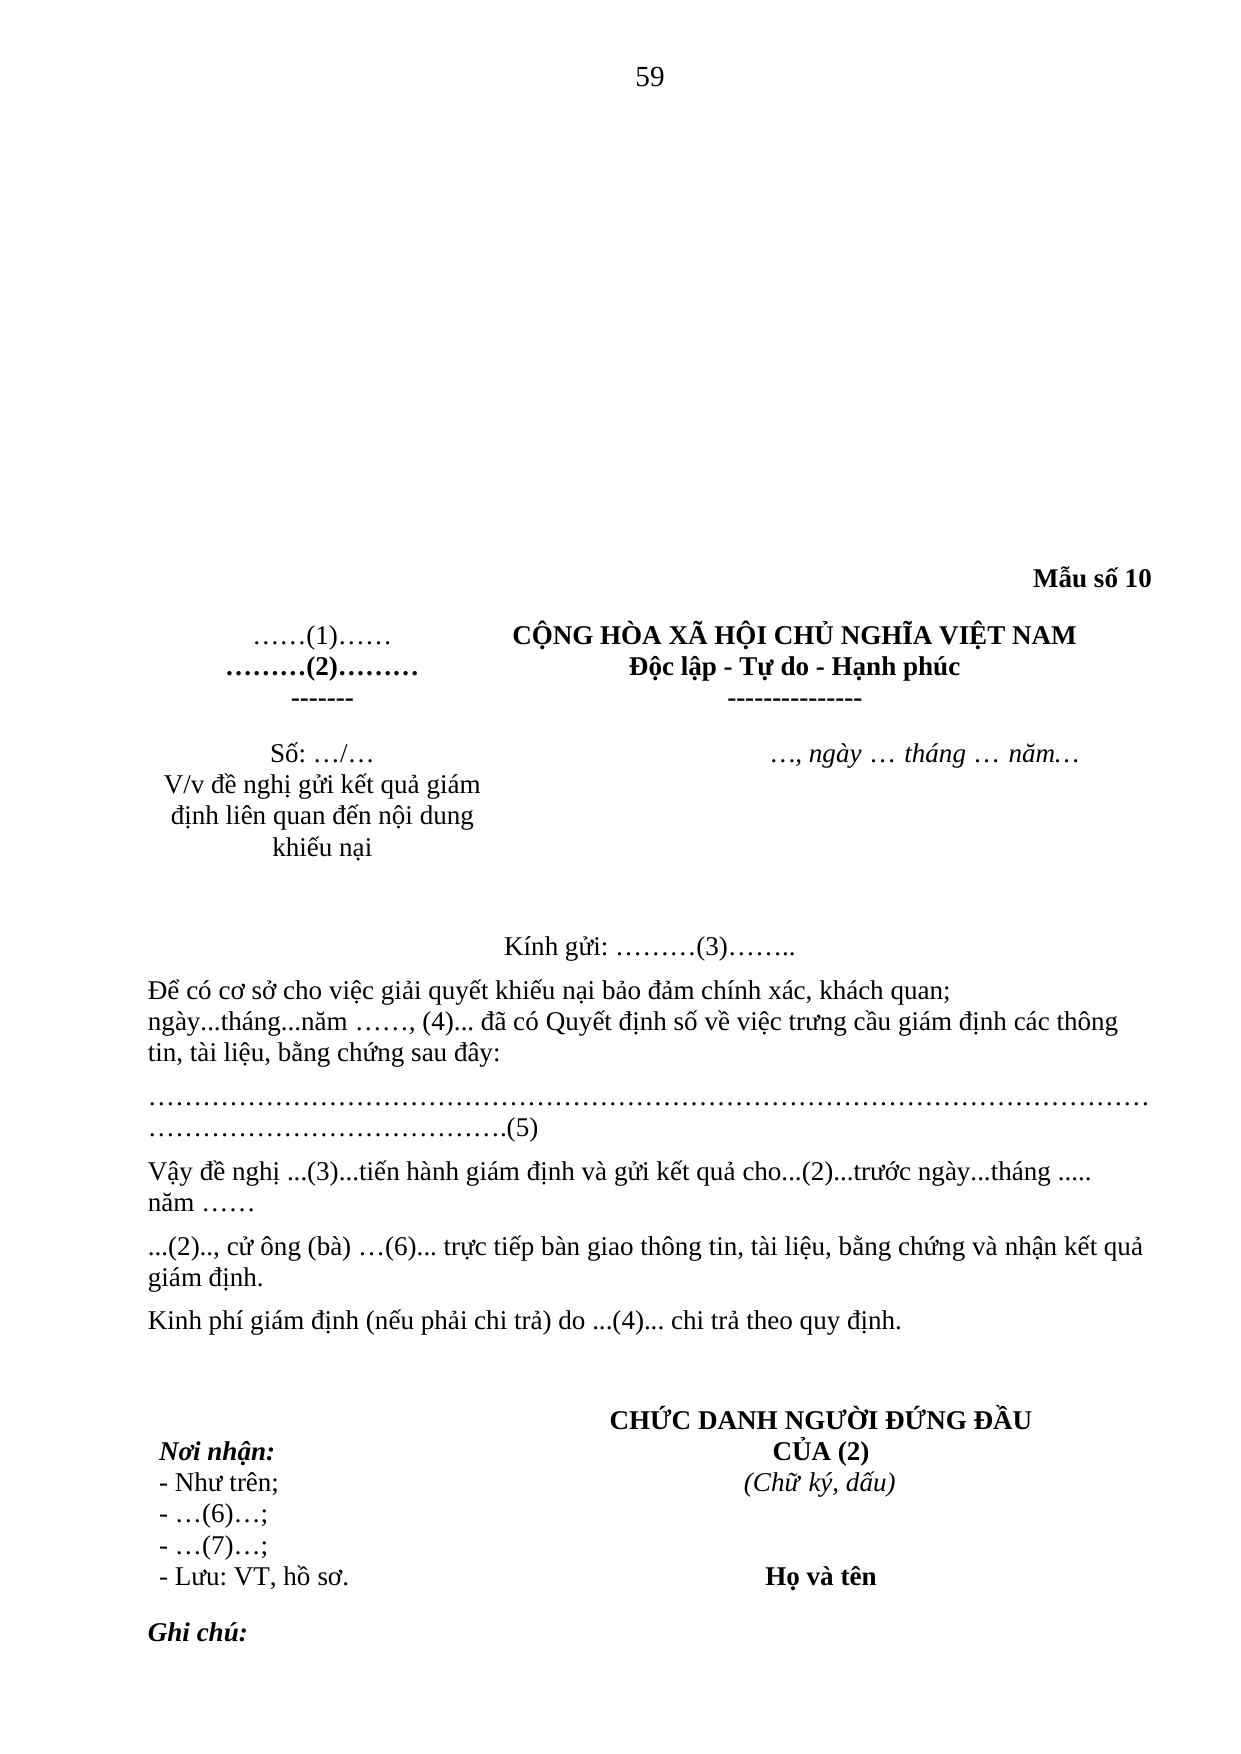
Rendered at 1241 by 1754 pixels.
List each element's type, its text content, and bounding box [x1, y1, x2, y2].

text Để có cơ sở cho việc giải quyết khiếu nại bảo đảm chính xác, khách quan; ngày...tháng...năm ……, (4)... đã có Quyết định số về việc trưng cầu giám định các thông tin, tài liệu, bằng chứng sau đây: [148, 974, 1152, 1067]
text Vậy đề nghị ...(3)...tiến hành giám định và gửi kết quả cho...(2)...trước ngày...tháng ..... năm …… [148, 1155, 1152, 1217]
table_cell …, ngày … tháng … năm… [496, 725, 1093, 874]
table_header CỘNG HÒA XÃ HỘI CHỦ NGHĨA VIỆT NAM Độc lập - Tự do - Hạnh phúc --------------- [496, 606, 1093, 725]
text Kinh phí giám định (nếu phải chi trả) do ...(4)... chi trả theo quy định. [148, 1304, 1152, 1336]
table_header CHỨC DANH NGƯỜI ĐỨNG ĐẦU CỦA (2) (Chữ ký, dấu) Họ và tên [571, 1392, 1070, 1603]
table_cell Số: …/… V/v đề nghị gửi kết quả giám định liên quan đến nội dung khiếu nại [148, 725, 496, 874]
text Kính gửi: ………(3)…….. [148, 930, 1152, 962]
text …………………………………………………………………………………………………………………………………….(5) [148, 1080, 1152, 1142]
text ...(2).., cử ông (bà) …(6)... trực tiếp bàn giao thông tin, tài liệu, bằng chứng và nhận kết quả giám định. [148, 1229, 1152, 1292]
text Ghi chú: [148, 1616, 1152, 1647]
table_header ……(1)…… ………(2)……… ------- [148, 606, 496, 725]
text Mẫu số 10 [148, 563, 1152, 594]
table_header Nơi nhận: - Như trên; - …(6)…; - …(7)…; - Lưu: VT, hồ sơ. [148, 1392, 571, 1603]
